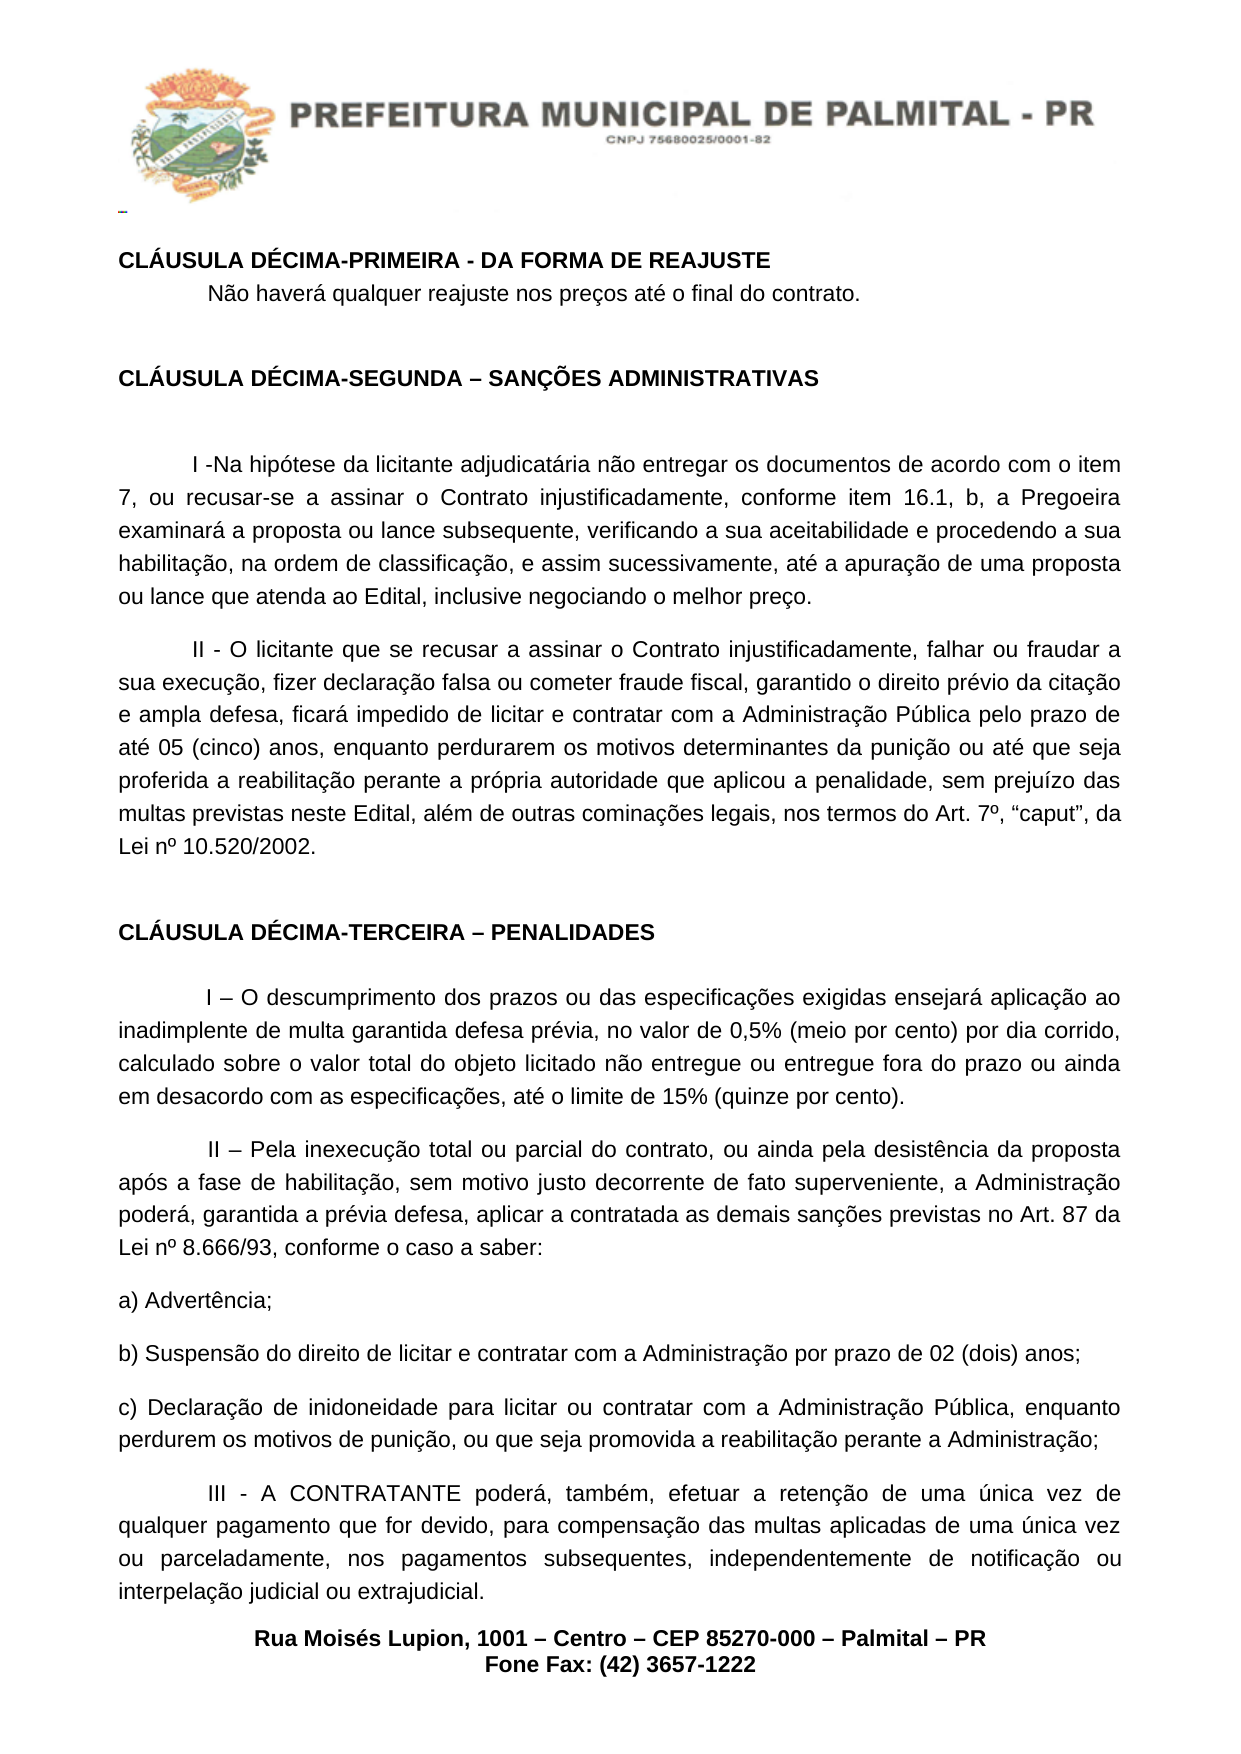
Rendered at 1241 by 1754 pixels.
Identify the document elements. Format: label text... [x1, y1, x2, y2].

text CLÁUSULA DÉCIMA-SEGUNDA – SANÇÕES ADMINISTRATIVAS [118, 359, 1122, 392]
text CLÁUSULA DÉCIMA-PRIMEIRA - DA FORMA DE REAJUSTE [118, 240, 1122, 273]
text I – O descumprimento dos prazos ou das especificações exigidas ensejará aplicação ao inadimplente de multa garantida defesa prévia, no valor de 0,5% (meio por cento) por dia corrido, calculado sobre o valor total do objeto licitado não entregue ou entregue fora do prazo ou ainda em desacordo com as especificações, até o limite de 15% (quinze por cento). [118, 978, 1122, 1109]
text b) Suspensão do direito de licitar e contratar com a Administração por prazo de 02 (dois) anos; [118, 1334, 1122, 1367]
text II - O licitante que se recusar a assinar o Contrato injustificadamente, falhar ou fraudar a sua execução, fizer declaração falsa ou cometer fraude fiscal, garantido o direito prévio da citação e ampla defesa, ficará impedido de licitar e contratar com a Administração Pública pelo prazo de até 05 (cinco) anos, enquanto perdurarem os motivos determinantes da punição ou até que seja proferida a reabilitação perante a própria autoridade que aplicou a penalidade, sem prejuízo das multas previstas neste Edital, além de outras cominações legais, nos termos do Art. 7º, “caput”, da Lei nº 10.520/2002. [118, 629, 1122, 859]
text CLÁUSULA DÉCIMA-TERCEIRA – PENALIDADES [118, 912, 1122, 945]
text II – Pela inexecução total ou parcial do contrato, ou ainda pela desistência da proposta após a fase de habilitação, sem motivo justo decorrente de fato superveniente, a Administração poderá, garantida a prévia defesa, aplicar a contratada as demais sanções previstas no Art. 87 da Lei nº 8.666/93, conforme o caso a saber: [118, 1129, 1122, 1261]
text a) Advertência; [118, 1281, 1122, 1314]
text c) Declaração de inidoneidade para licitar ou contratar com a Administração Pública, enquanto perdurem os motivos de punição, ou que seja promovida a reabilitação perante a Administração; [118, 1387, 1122, 1453]
text I -Na hipótese da licitante adjudicatária não entregar os documentos de acordo com o item 7, ou recusar-se a assinar o Contrato injustificadamente, conforme item 16.1, b, a Pregoeira examinará a proposta ou lance subsequente, verificando a sua aceitabilidade e procedendo a sua habilitação, na ordem de classificação, e assim sucessivamente, até a apuração de uma proposta ou lance que atenda ao Edital, inclusive negociando o melhor preço. [118, 445, 1122, 609]
picture [118, 59, 1117, 213]
text Não haverá qualquer reajuste nos preços até o final do contrato. [118, 273, 1122, 306]
text III - A CONTRATANTE poderá, também, efetuar a retenção de uma única vez de qualquer pagamento que for devido, para compensação das multas aplicadas de uma única vez ou parceladamente, nos pagamentos subsequentes, independentemente de notificação ou interpelação judicial ou extrajudicial. [118, 1473, 1122, 1604]
